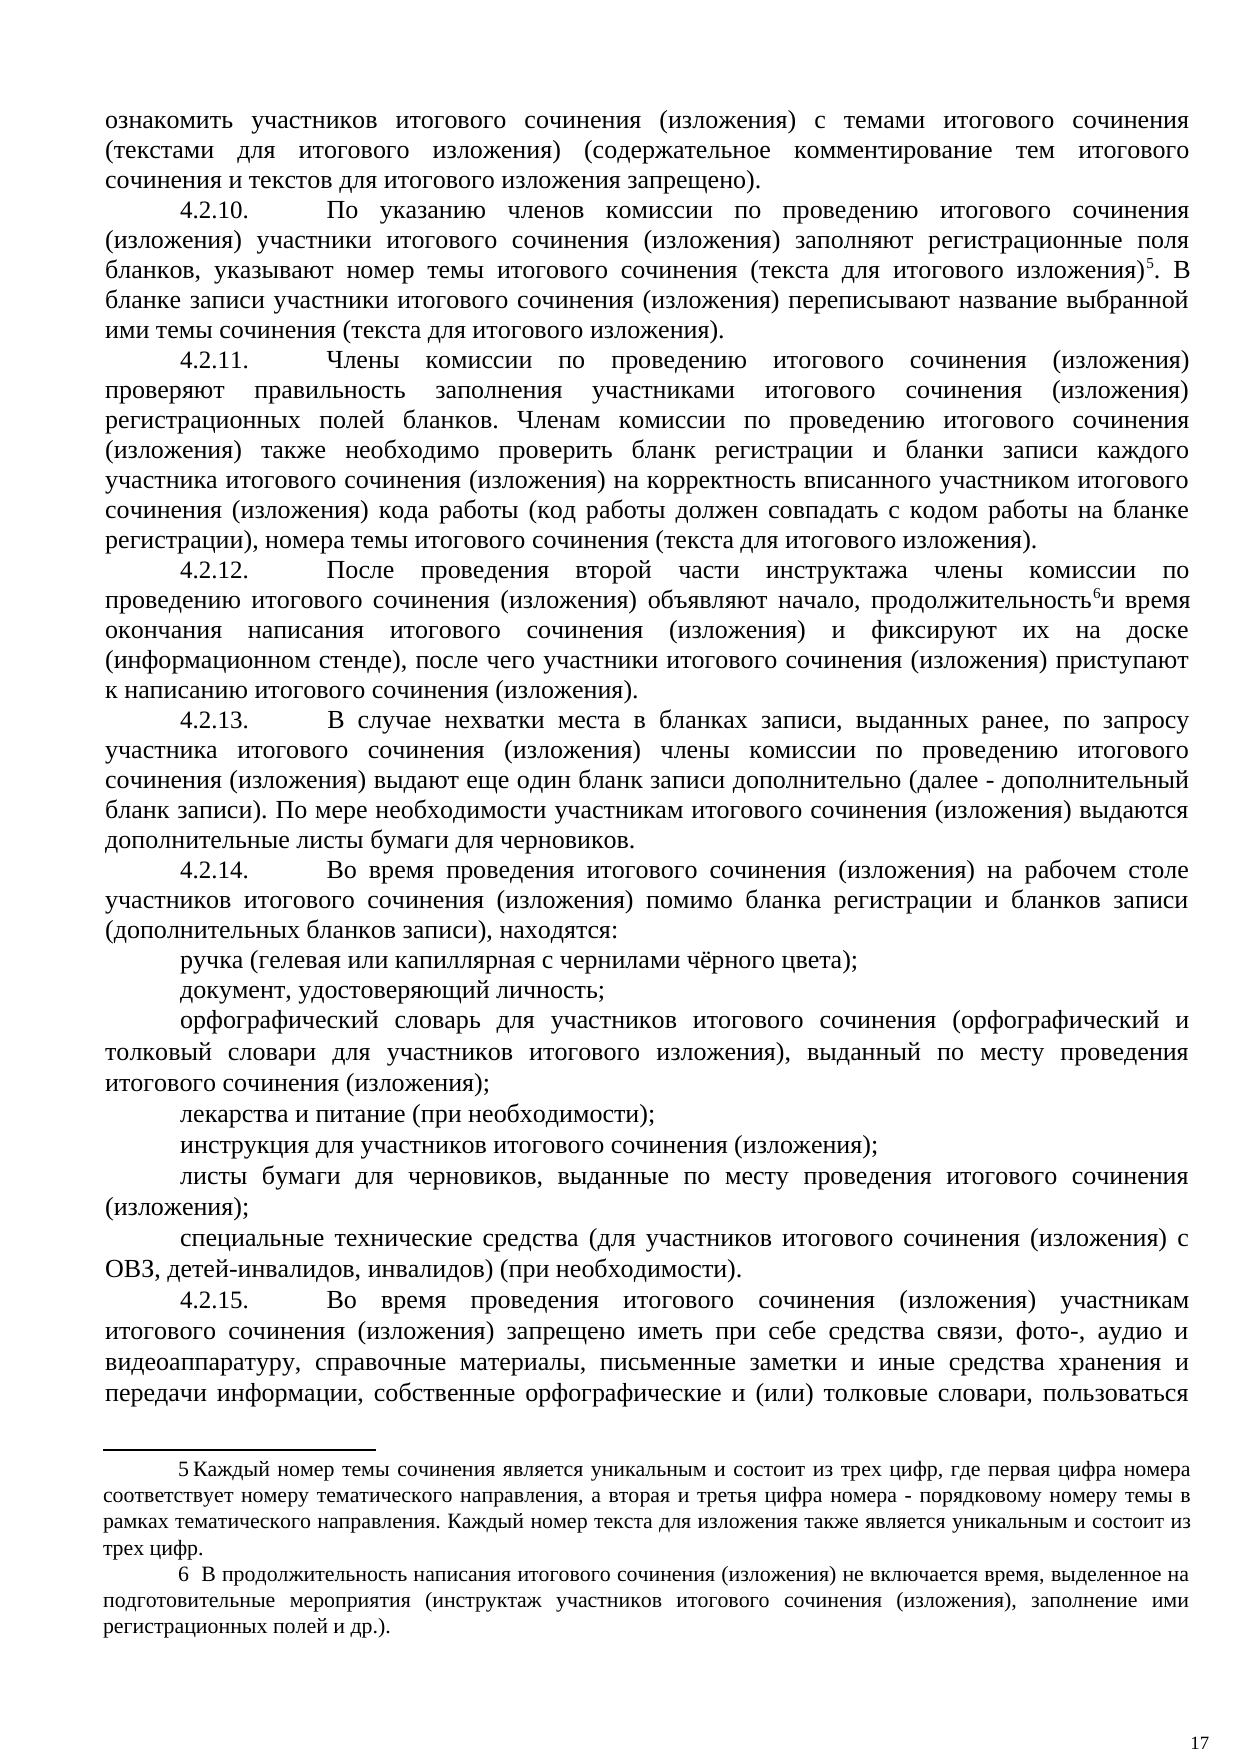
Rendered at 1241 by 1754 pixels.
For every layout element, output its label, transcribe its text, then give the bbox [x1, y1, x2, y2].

text листы бумаги для черновиков, выданные по месту проведения итогового сочинения (изложения); [105, 1159, 1190, 1221]
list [105, 104, 1190, 194]
list После проведения второй части инструктажа члены комиссии по проведению итогового сочинения (изложения) объявляют начало, продолжительностьи время окончания написания итогового сочинения (изложения) и фиксируют их на доске (информационном стенде), после чего участники итогового сочинения (изложения) приступают к написанию итогового сочинения (изложения). [105, 554, 1190, 704]
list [105, 1283, 1190, 1408]
text ручка (гелевая или капиллярная с чернилами чёрного цвета); [105, 944, 1192, 974]
text документ, удостоверяющий личность; [105, 974, 1192, 1004]
text орфографический словарь для участников итогового сочинения (орфографический и толковый словари для участников итогового изложения), выданный по месту проведения итогового сочинения (изложения); [105, 1004, 1190, 1097]
list Члены комиссии по проведению итогового сочинения (изложения) проверяют правильность заполнения участниками итогового сочинения (изложения) регистрационных полей бланков. Членам комиссии по проведению итогового сочинения (изложения) также необходимо проверить бланк регистрации и бланки записи каждого участника итогового сочинения (изложения) на корректность вписанного участником итогового сочинения (изложения) кода работы (код работы должен совпадать с кодом работы на бланке регистрации), номера темы итогового сочинения (текста для итогового изложения). [105, 344, 1190, 554]
text инструкция для участников итогового сочинения (изложения); [105, 1128, 1192, 1159]
list В случае нехватки места в бланках записи, выданных ранее, по запросу участника итогового сочинения (изложения) члены комиссии по проведению итогового сочинения (изложения) выдают еще один бланк записи дополнительно (далее - дополнительный бланк записи). По мере необходимости участникам итогового сочинения (изложения) выдаются дополнительные листы бумаги для черновиков. [105, 704, 1190, 854]
text лекарства и питание (при необходимости); [105, 1097, 1192, 1128]
list Во время проведения итогового сочинения (изложения) на рабочем столе участников итогового сочинения (изложения) помимо бланка регистрации и бланков записи (дополнительных бланков записи), находятся: [105, 854, 1190, 944]
text специальные технические средства (для участников итогового сочинения (изложения) с ОВЗ, детей-инвалидов, инвалидов) (при необходимости). [105, 1221, 1190, 1283]
list По указанию членов комиссии по проведению итогового сочинения (изложения) участники итогового сочинения (изложения) заполняют регистрационные поля бланков, указывают номер темы итогового сочинения (текста для итогового изложения). В бланке записи участники итогового сочинения (изложения) переписывают название выбранной ими темы сочинения (текста для итогового изложения). [105, 194, 1190, 344]
